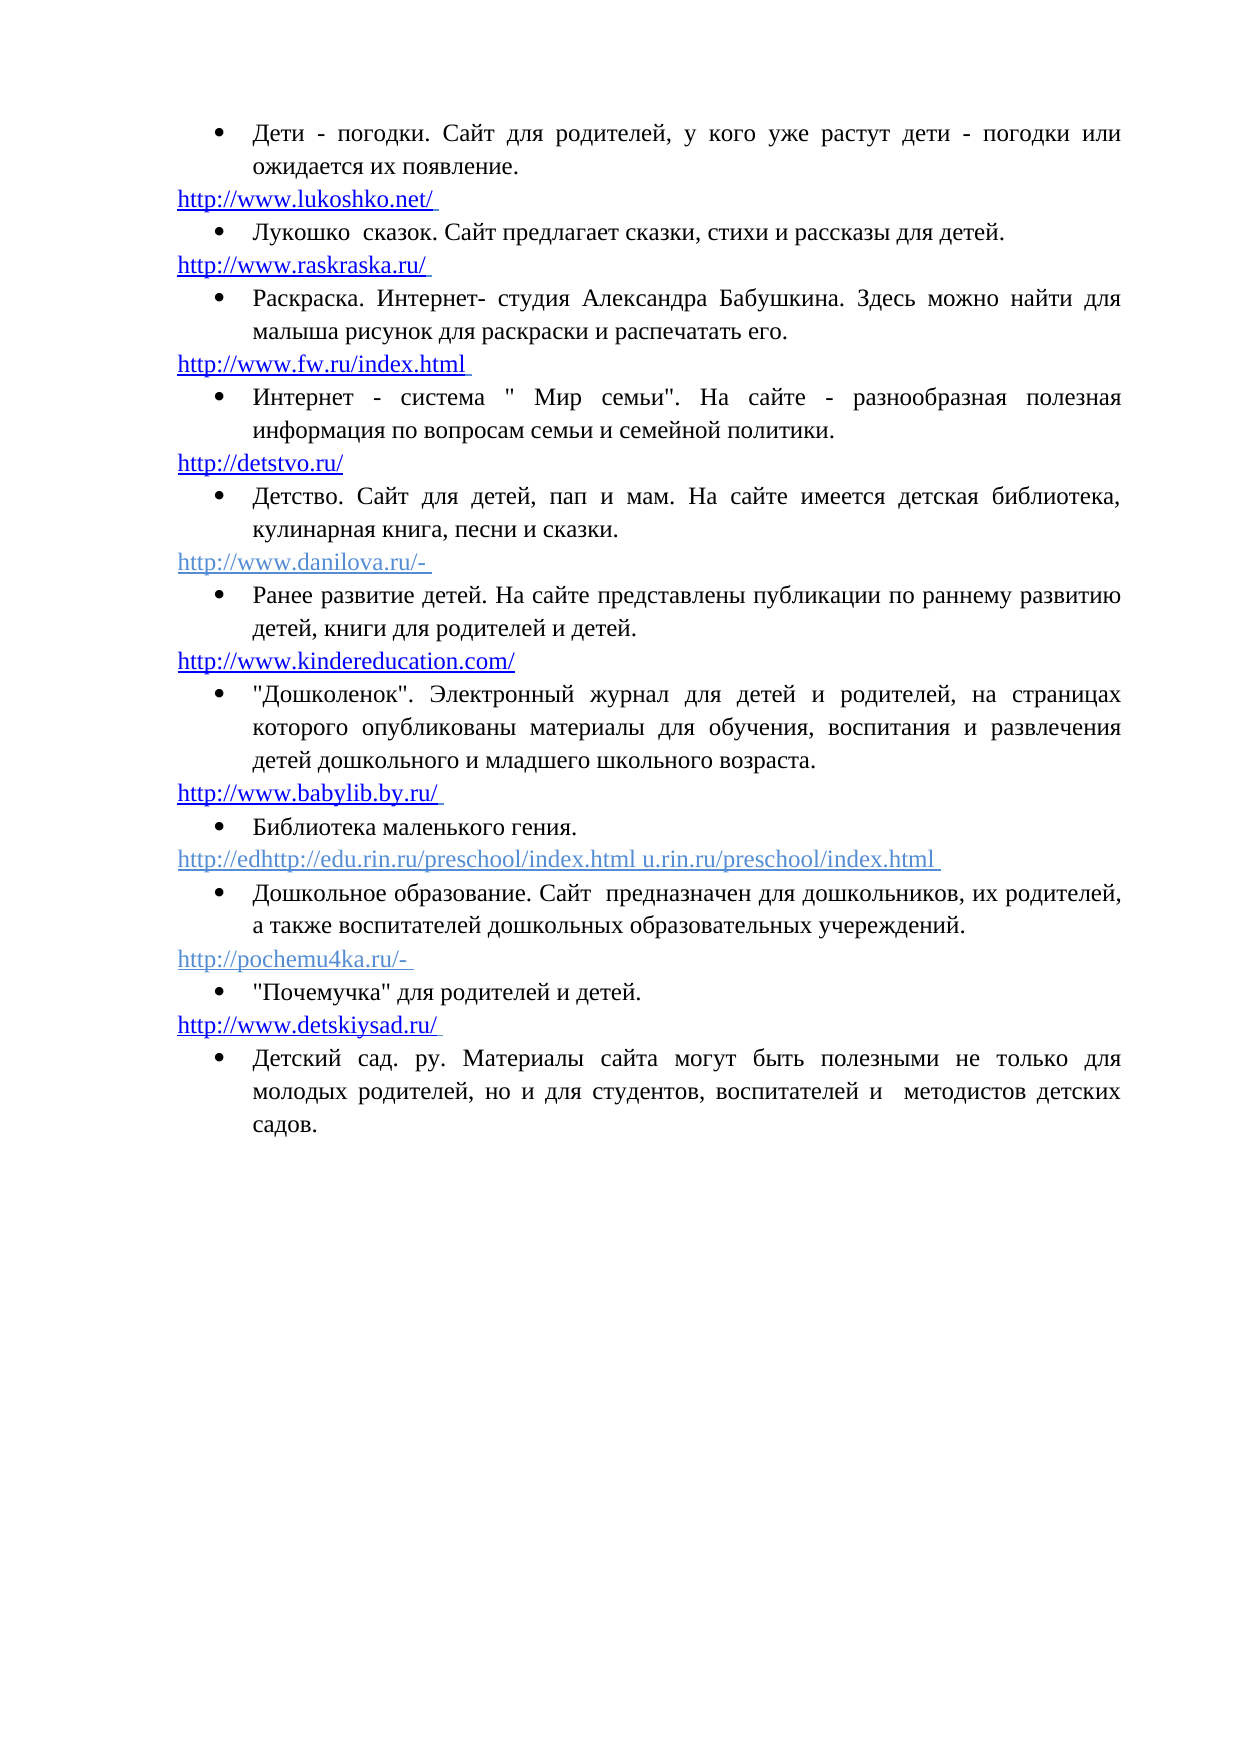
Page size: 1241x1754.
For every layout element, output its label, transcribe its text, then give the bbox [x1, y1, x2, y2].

text http://www.danilova.ru/- [177, 547, 1122, 576]
text http://www.lukoshko.net/ [177, 184, 1122, 213]
list Детство. Сайт для детей, пап и мам. На сайте имеется детская библиотека, кулинарная книга, песни и сказки. [215, 481, 1122, 543]
list Библиотека маленького гения. [215, 812, 1122, 840]
list "Почемучка" для родителей и детей. [215, 977, 1122, 1005]
list Ранее развитие детей. На сайте представлены публикации по раннему развитию детей, книги для родителей и детей. [215, 580, 1122, 642]
text http://www.babylib.by.ru/ [177, 778, 1122, 807]
list Детский сад. ру. Материалы сайта могут быть полезными не только для молодых родителей, но и для студентов, воспитателей и методистов детских садов. [215, 1043, 1122, 1137]
text http://www.kindereducation.com/ [177, 646, 1122, 675]
list Дети - погодки. Сайт для родителей, у кого уже растут дети - погодки или ожидается их появление. [215, 118, 1122, 180]
text http://www.detskiysad.ru/ [177, 1010, 1122, 1038]
text http://pochemu4ka.ru/- [177, 944, 1122, 972]
text http://www.fw.ru/index.html [177, 349, 1122, 378]
list Лукошко сказок. Сайт предлагает сказки, стихи и рассказы для детей. [215, 217, 1122, 246]
list Интернет - система " Мир семьи". На сайте - разнообразная полезная информация по вопросам семьи и семейной политики. [215, 382, 1122, 444]
text http://www.raskraska.ru/ [177, 250, 1122, 279]
text http://detstvo.ru/ [177, 448, 1122, 477]
text http://edhttp://edu.rin.ru/preschool/index.html u.rin.ru/preschool/index.html [177, 844, 1122, 873]
list Дошкольное образование. Сайт предназначен для дошкольников, их родителей, а также воспитателей дошкольных образовательных учереждений. [215, 878, 1122, 939]
list "Дошколенок". Электронный журнал для детей и родителей, на страницах которого опубликованы материалы для обучения, воспитания и развлечения детей дошкольного и младшего школьного возраста. [215, 679, 1122, 774]
list Раскраска. Интернет- студия Александра Бабушкина. Здесь можно найти для малыша рисунок для раскраски и распечатать его. [215, 283, 1122, 345]
